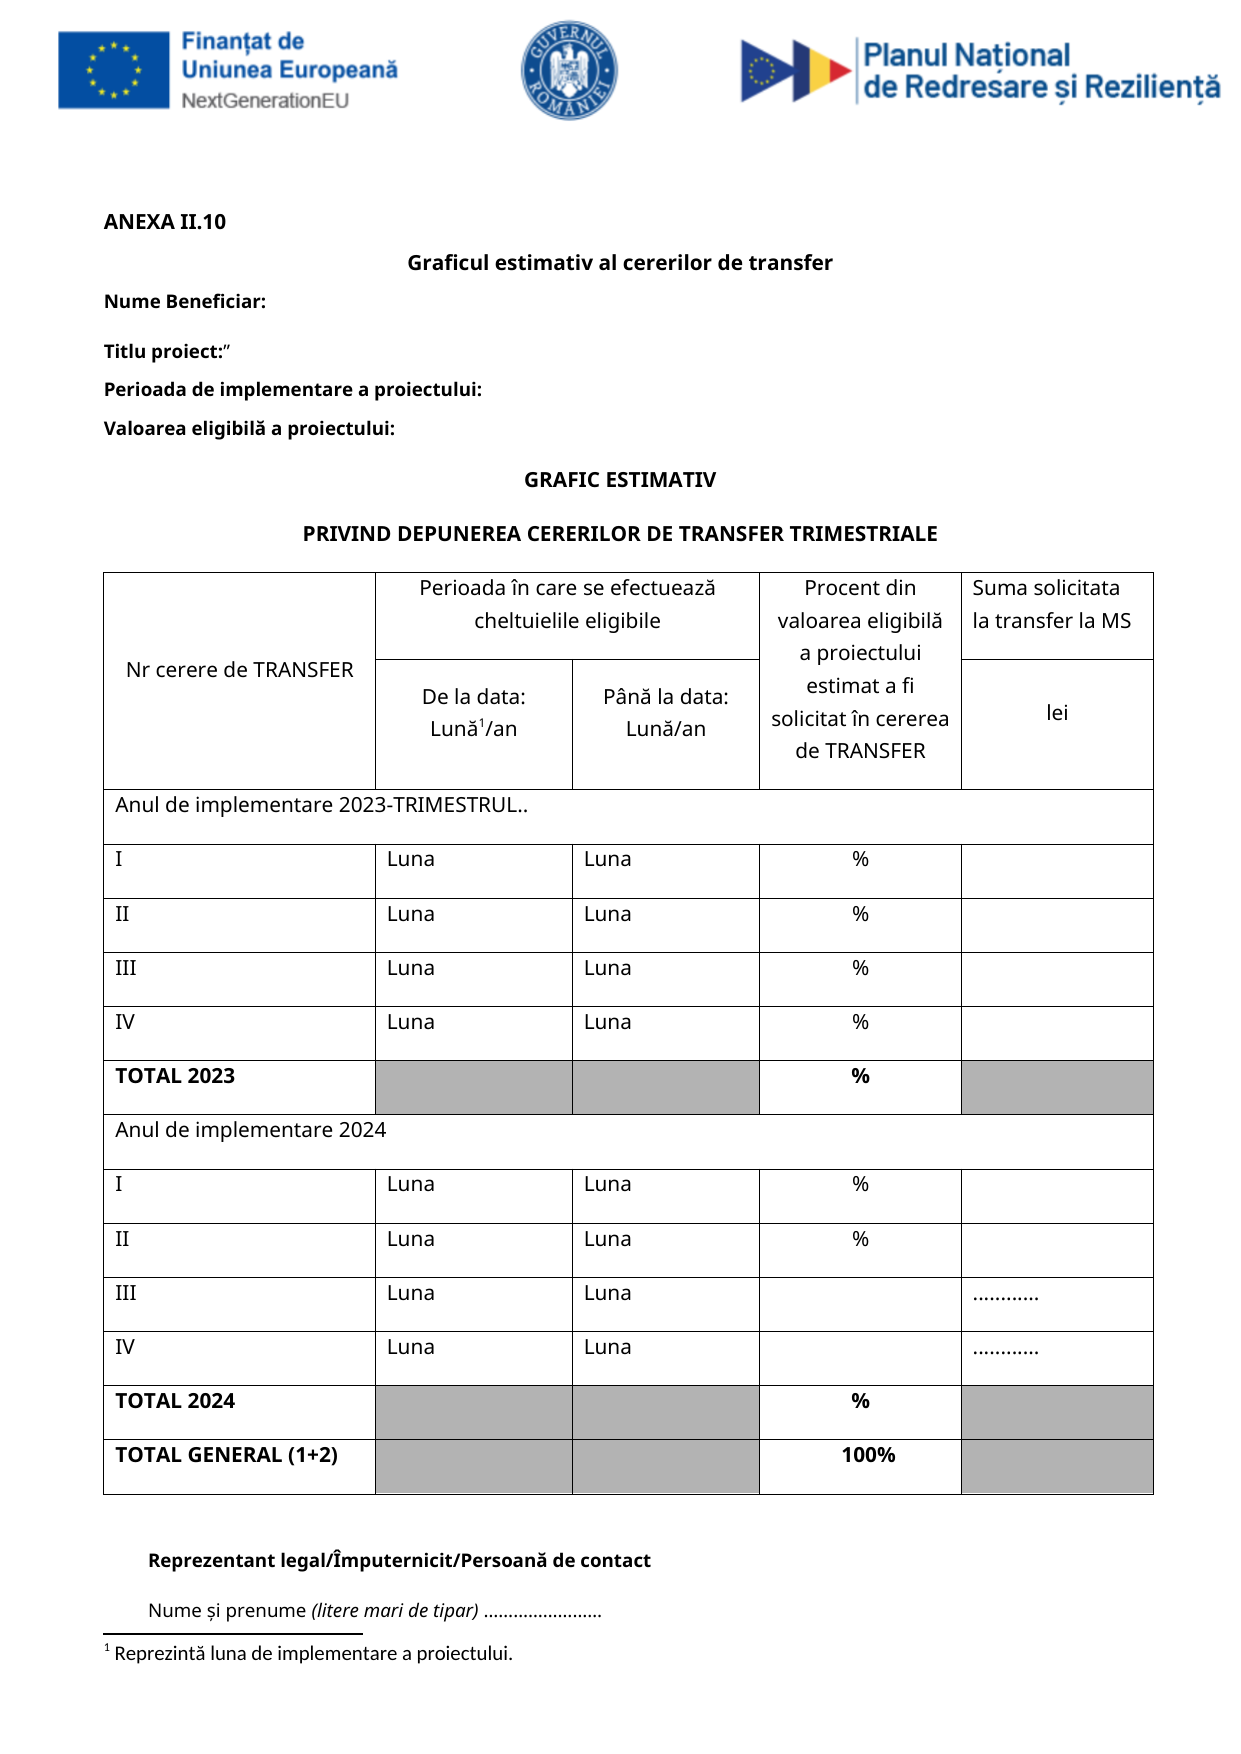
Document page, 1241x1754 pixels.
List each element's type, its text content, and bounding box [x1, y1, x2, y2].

table_cell [573, 1440, 759, 1493]
table_header Perioada în care se efectuează cheltuielile eligibile [376, 573, 759, 659]
table_cell Luna [573, 1224, 759, 1277]
table_cell I [104, 845, 375, 898]
picture [0, 0, 1228, 144]
table_cell Luna [573, 953, 759, 1006]
table_cell TOTAL 2024 [104, 1386, 375, 1439]
table_cell [760, 1332, 961, 1385]
table_cell [962, 1061, 1153, 1114]
text Perioada de implementare a proiectului: [103, 377, 1137, 402]
table_header Suma solicitata la transfer la MS [962, 573, 1153, 659]
table_cell [962, 1007, 1153, 1060]
table_cell [962, 1170, 1153, 1223]
table_cell [376, 1061, 572, 1114]
table_cell % [760, 1061, 961, 1114]
text Titlu proiect:” [103, 339, 1137, 364]
table_cell [962, 1224, 1153, 1277]
table_cell Luna [573, 1007, 759, 1060]
table_cell Anul de implementare 2023-TRIMESTRUL.. [104, 790, 1153, 843]
table_cell [962, 953, 1153, 1006]
table_cell Luna [376, 1170, 572, 1223]
table_cell [962, 845, 1153, 898]
table_cell III [104, 1278, 375, 1331]
table_cell lei [962, 660, 1153, 789]
table_cell Luna [376, 1278, 572, 1331]
table_cell De la data: Lună/an [376, 660, 572, 789]
table_cell [573, 1061, 759, 1114]
text Nume Beneficiar: [103, 289, 1137, 314]
table_cell % [760, 1007, 961, 1060]
table_cell Până la data: Lună/an [573, 660, 759, 789]
text ANEXA II.10 [103, 207, 1137, 235]
text Reprezentant legal/Împuternicit/Persoană de contact [148, 1548, 1137, 1573]
table_cell Luna [573, 845, 759, 898]
table_cell Luna [376, 899, 572, 952]
text GRAFIC ESTIMATIV [103, 465, 1137, 494]
table_cell IV [104, 1332, 375, 1385]
table_cell Luna [376, 953, 572, 1006]
table_header Procent din valoarea eligibilă a proiectului estimat a fi solicitat în cererea de TRANSFER [760, 573, 961, 789]
text Nume și prenume (litere mari de tipar) …………………… [148, 1598, 1137, 1623]
table_cell Luna [573, 1170, 759, 1223]
table_cell [376, 1440, 572, 1493]
table_cell TOTAL 2023 [104, 1061, 375, 1114]
table_cell [760, 1278, 961, 1331]
text Graficul estimativ al cererilor de transfer [103, 248, 1137, 276]
table_cell TOTAL GENERAL (1+2) [104, 1440, 375, 1493]
table_cell Luna [573, 1278, 759, 1331]
table_cell Luna [376, 845, 572, 898]
table_cell % [760, 1386, 961, 1439]
table_cell [962, 1440, 1153, 1493]
table_cell % [760, 1224, 961, 1277]
table_cell % [760, 899, 961, 952]
table_cell % [760, 1170, 961, 1223]
table_cell [962, 899, 1153, 952]
table_cell II [104, 899, 375, 952]
table_cell % [760, 845, 961, 898]
text Valoarea eligibilă a proiectului: [103, 415, 1137, 440]
table_cell Luna [573, 1332, 759, 1385]
table_cell [962, 1386, 1153, 1439]
table_cell Luna [376, 1332, 572, 1385]
table_cell I [104, 1170, 375, 1223]
text PRIVIND DEPUNEREA CERERILOR DE TRANSFER TRIMESTRIALE [103, 519, 1137, 547]
table_cell Luna [376, 1224, 572, 1277]
table_cell [573, 1386, 759, 1439]
table_cell IV [104, 1007, 375, 1060]
table_cell II [104, 1224, 375, 1277]
table_cell % [760, 953, 961, 1006]
table_cell III [104, 953, 375, 1006]
table_cell Luna [573, 899, 759, 952]
table_cell Luna [376, 1007, 572, 1060]
table_cell ............ [962, 1278, 1153, 1331]
table_header Nr cerere de TRANSFER [104, 573, 375, 789]
table_cell Anul de implementare 2024 [104, 1115, 1153, 1168]
table_cell ............ [962, 1332, 1153, 1385]
table_cell [376, 1386, 572, 1439]
table_cell 100% [760, 1440, 961, 1493]
